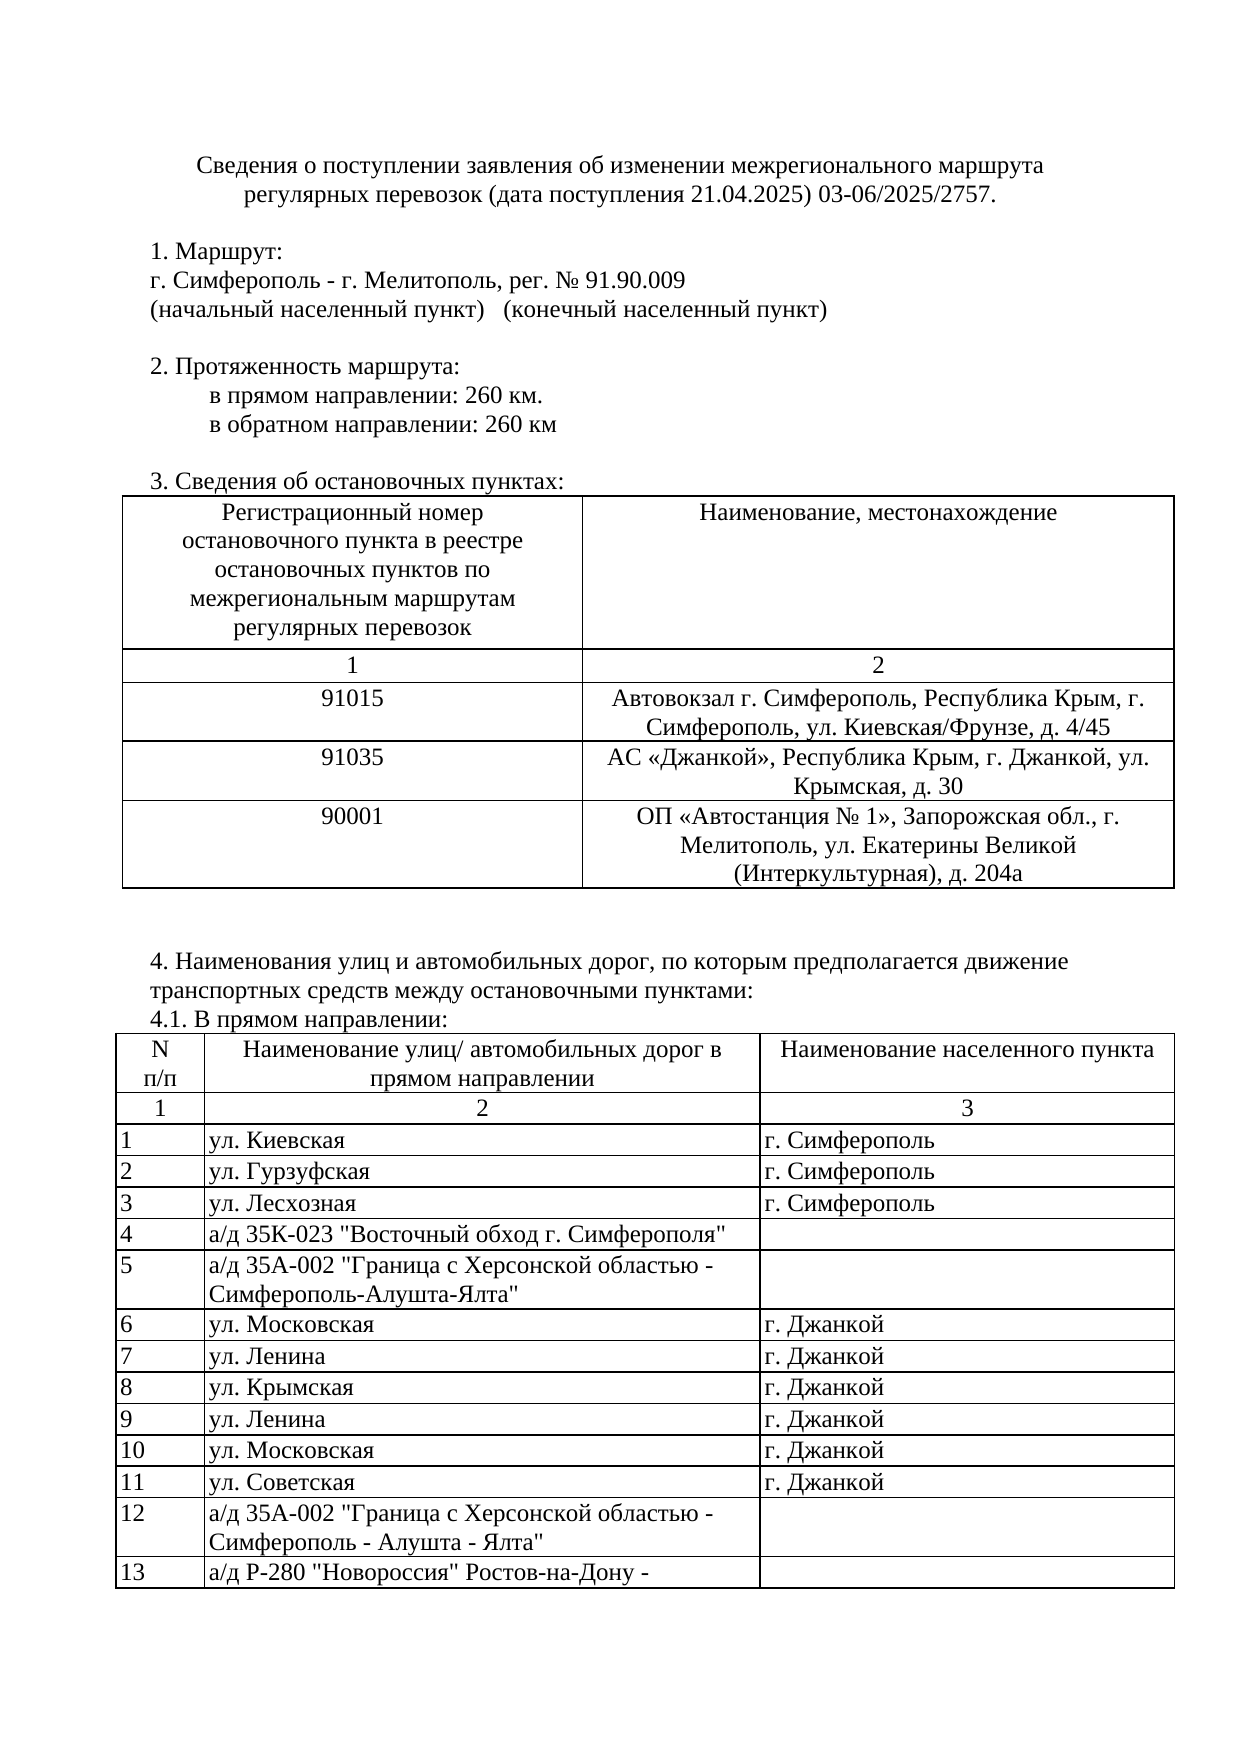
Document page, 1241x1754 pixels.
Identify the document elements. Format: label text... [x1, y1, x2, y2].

table_cell [761, 1557, 1174, 1587]
table_cell 12 [117, 1498, 204, 1556]
table_cell г. Симферополь [761, 1188, 1174, 1217]
text 3. Сведения об остановочных пунктах: [150, 466, 1090, 495]
table_cell 4 [117, 1219, 204, 1249]
table_cell ул. Ленина [205, 1404, 759, 1434]
table_cell 11 [117, 1467, 204, 1497]
text в обратном направлении: 260 км [150, 409, 1090, 437]
table_cell а/д 35К-023 "Восточный обход г. Симферополя" [205, 1219, 759, 1249]
text 1. Маршрут: [150, 236, 1090, 265]
text 2. Протяженность маршрута: [150, 351, 1090, 380]
text 4.1. В прямом направлении: [150, 1004, 1090, 1033]
table_cell а/д 35А-002 "Граница с Херсонской областью - Симферополь-Алушта-Ялта" [205, 1251, 759, 1308]
table_cell 13 [117, 1557, 204, 1587]
table_cell 2 [583, 650, 1173, 681]
table_cell 8 [117, 1373, 204, 1402]
table_cell г. Симферополь [761, 1125, 1174, 1154]
table_cell 90001 [123, 801, 582, 887]
table_cell г. Джанкой [761, 1341, 1174, 1371]
table_cell 3 [117, 1188, 204, 1217]
text 4. Наименования улиц и автомобильных дорог, по которым предполагается движение транспортных средств между остановочными пунктами: [150, 946, 1090, 1004]
table_cell 1 [117, 1093, 204, 1123]
table_cell ул. Ленина [205, 1341, 759, 1371]
table_cell г. Джанкой [761, 1310, 1174, 1339]
table_header Наименование, местонахождение [583, 497, 1173, 648]
table_cell ул. Московская [205, 1436, 759, 1465]
table_cell ул. Киевская [205, 1125, 759, 1154]
table_cell 1 [117, 1125, 204, 1154]
text г. Симферополь - г. Мелитополь, рег. № 91.90.009 [150, 265, 1090, 294]
table_cell а/д 35А-002 "Граница с Херсонской областью - Симферополь - Алушта - Ялта" [205, 1498, 759, 1556]
table_cell ул. Крымская [205, 1373, 759, 1402]
table_cell [761, 1219, 1174, 1249]
table_cell ул. Московская [205, 1310, 759, 1339]
text в прямом направлении: 260 км. [150, 380, 1090, 409]
table_header N п/п [117, 1034, 204, 1092]
table_cell г. Симферополь [761, 1156, 1174, 1186]
text Сведения о поступлении заявления об изменении межрегионального маршрута регулярных перевозок (дата поступления 21.04.2025) 03-06/2025/2757. [150, 150, 1090, 207]
table_cell 7 [117, 1341, 204, 1371]
table_cell 91035 [123, 742, 582, 799]
table_header Регистрационный номер остановочного пункта в реестре остановочных пунктов по межрегиональным маршрутам регулярных перевозок [123, 497, 582, 648]
table_cell [761, 1498, 1174, 1556]
table_header Наименование улиц/ автомобильных дорог в прямом направлении [205, 1034, 759, 1092]
table_cell г. Джанкой [761, 1436, 1174, 1465]
table_cell ул. Советская [205, 1467, 759, 1497]
table_cell 91015 [123, 683, 582, 740]
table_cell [205, 1557, 759, 1587]
table_cell 5 [117, 1251, 204, 1308]
table_cell г. Джанкой [761, 1467, 1174, 1497]
table_cell Автовокзал г. Симферополь, Республика Крым, г. Симферополь, ул. Киевская/Фрунзе, д. 4/45 [583, 683, 1173, 740]
table_cell 1 [123, 650, 582, 681]
table_cell ул. Гурзуфская [205, 1156, 759, 1186]
table_cell г. Джанкой [761, 1373, 1174, 1402]
table_cell 2 [117, 1156, 204, 1186]
table_cell 6 [117, 1310, 204, 1339]
table_cell 3 [761, 1093, 1174, 1123]
text (начальный населенный пункт) (конечный населенный пункт) [150, 294, 1090, 322]
table_cell 9 [117, 1404, 204, 1434]
table_cell 10 [117, 1436, 204, 1465]
table_cell ул. Лесхозная [205, 1188, 759, 1217]
table_cell АС «Джанкой», Республика Крым, г. Джанкой, ул. Крымская, д. 30 [583, 742, 1173, 799]
table_cell 2 [205, 1093, 759, 1123]
table_cell г. Джанкой [761, 1404, 1174, 1434]
table_header Наименование населенного пункта [761, 1034, 1174, 1092]
table_cell ОП «Автостанция № 1», Запорожская обл., г. Мелитополь, ул. Екатерины Великой (Интеркультурная), д. 204а [583, 801, 1173, 887]
table_cell [761, 1251, 1174, 1308]
